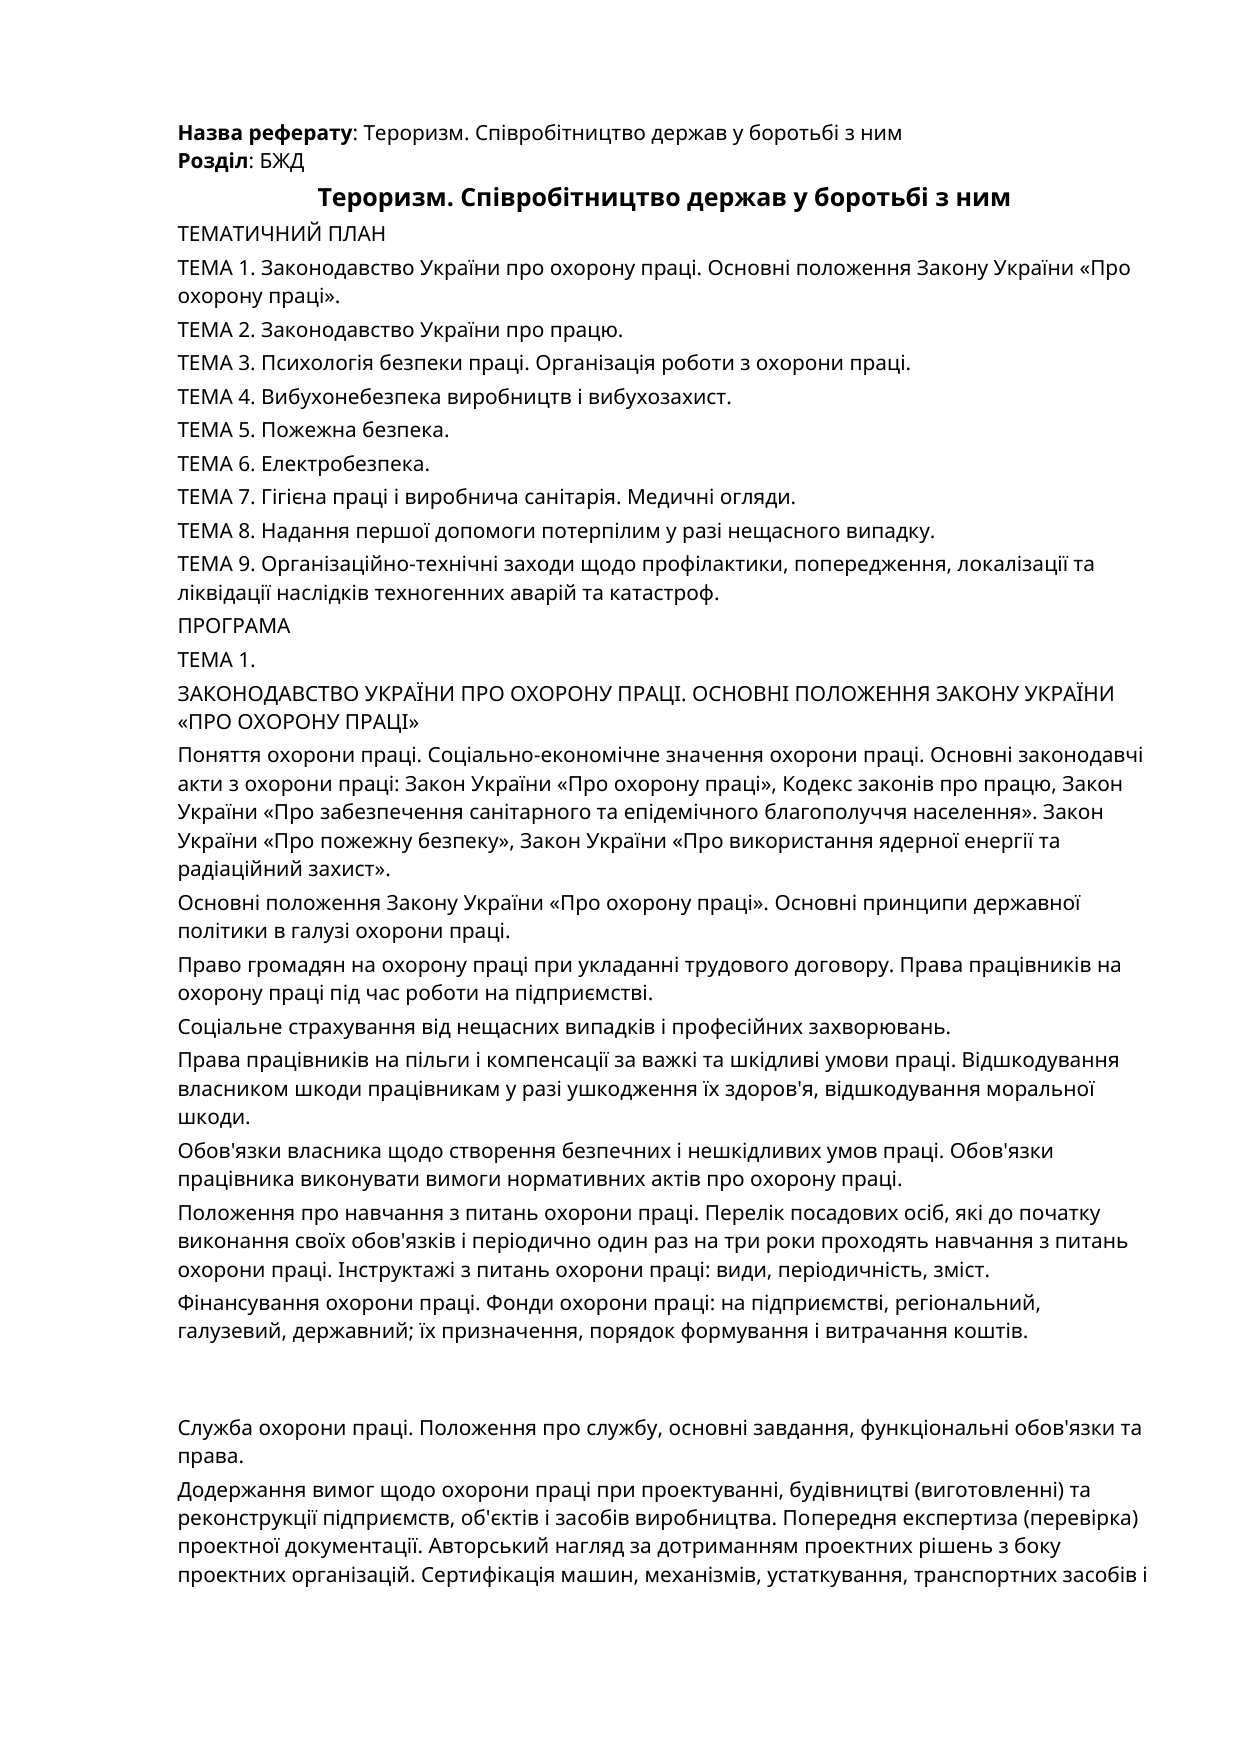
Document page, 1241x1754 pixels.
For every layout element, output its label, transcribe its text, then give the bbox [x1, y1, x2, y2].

text Основні положення Закону України «Про охорону праці». Основні принципи державної політики в галузі охорони праці. [177, 888, 1152, 945]
text ТЕМА 1. [177, 645, 1152, 673]
text ТЕМА 1. Законодавство України про охорону праці. Основні положення Закону України «Про охорону праці». [177, 253, 1152, 310]
text Права працівників на пільги і компенсації за важкі та шкідливі умови праці. Відшкодування власником шкоди працівникам у разі ушкодження їх здоров'я, відшкодування моральної шкоди. [177, 1045, 1152, 1131]
text ТЕМА 3. Психологія безпеки праці. Організація роботи з охорони праці. [177, 348, 1152, 377]
text ТЕМА 8. Надання першої допомоги потерпілим у разі нещасного випадку. [177, 516, 1152, 544]
text Право громадян на охорону праці при укладанні трудового договору. Права працівників на охорону праці під час роботи на підприємстві. [177, 950, 1152, 1007]
text Фінансування охорони праці. Фонди охорони праці: на підприємстві, регіональний, галузевий, державний; їх призначення, порядок формування і витрачання коштів. [177, 1288, 1152, 1345]
text ПРОГРАМА [177, 612, 1152, 640]
text Поняття охорони праці. Соціально-економічне значення охорони праці. Основні законодавчі акти з охорони праці: Закон України «Про охорону праці», Кодекс законів про працю, Закон України «Про забезпечення санітарного та епідемічного благополуччя населення». Закон України «Про пожежну безпеку», Закон України «Про використання ядерної енергії та радіаційний захист». [177, 741, 1152, 883]
text ТЕМА 5. Пожежна безпека. [177, 415, 1152, 444]
text ТЕМА 7. Гігієна праці і виробнича санітарія. Медичні огляди. [177, 482, 1152, 511]
text Назва реферату: Тероризм. Співробітництво держав у боротьбі з ним Розділ: БЖД [177, 118, 1152, 175]
text ЗАКОНОДАВСТВО УКРАЇНИ ПРО ОХОРОНУ ПРАЦІ. ОСНОВНІ ПОЛОЖЕННЯ ЗАКОНУ УКРАЇНИ «ПРО ОХОРОНУ ПРАЦІ» [177, 679, 1152, 736]
text Соціальне страхування від нещасних випадків і професійних захворювань. [177, 1012, 1152, 1040]
text ТЕМА 4. Вибухонебезпека виробництв і вибухозахист. [177, 382, 1152, 410]
text ТЕМА 9. Організаційно-технічні заходи щодо профілактики, попередження, локалізації та ліквідації наслідків техногенних аварій та катастроф. [177, 549, 1152, 606]
text ТЕМА 2. Законодавство України про працю. [177, 315, 1152, 343]
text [177, 1475, 1152, 1588]
text Обов'язки власника щодо створення безпечних і нешкідливих умов праці. Обов'язки працівника виконувати вимоги нормативних актів про охорону праці. [177, 1136, 1152, 1193]
text Тероризм. Співробітництво держав у боротьбі з ним [177, 180, 1152, 214]
text Положення про навчання з питань охорони праці. Перелік посадових осіб, які до початку виконання своїх обов'язків і періодично один раз на три роки проходять навчання з питань охорони праці. Інструктажі з питань охорони праці: види, періодичність, зміст. [177, 1198, 1152, 1283]
text ТЕМАТИЧНИЙ ПЛАН [177, 219, 1152, 248]
text Служба охорони праці. Положення про службу, основні завдання, функціональні обов'язки та права. [177, 1413, 1152, 1470]
text ТЕМА 6. Електробезпека. [177, 449, 1152, 477]
